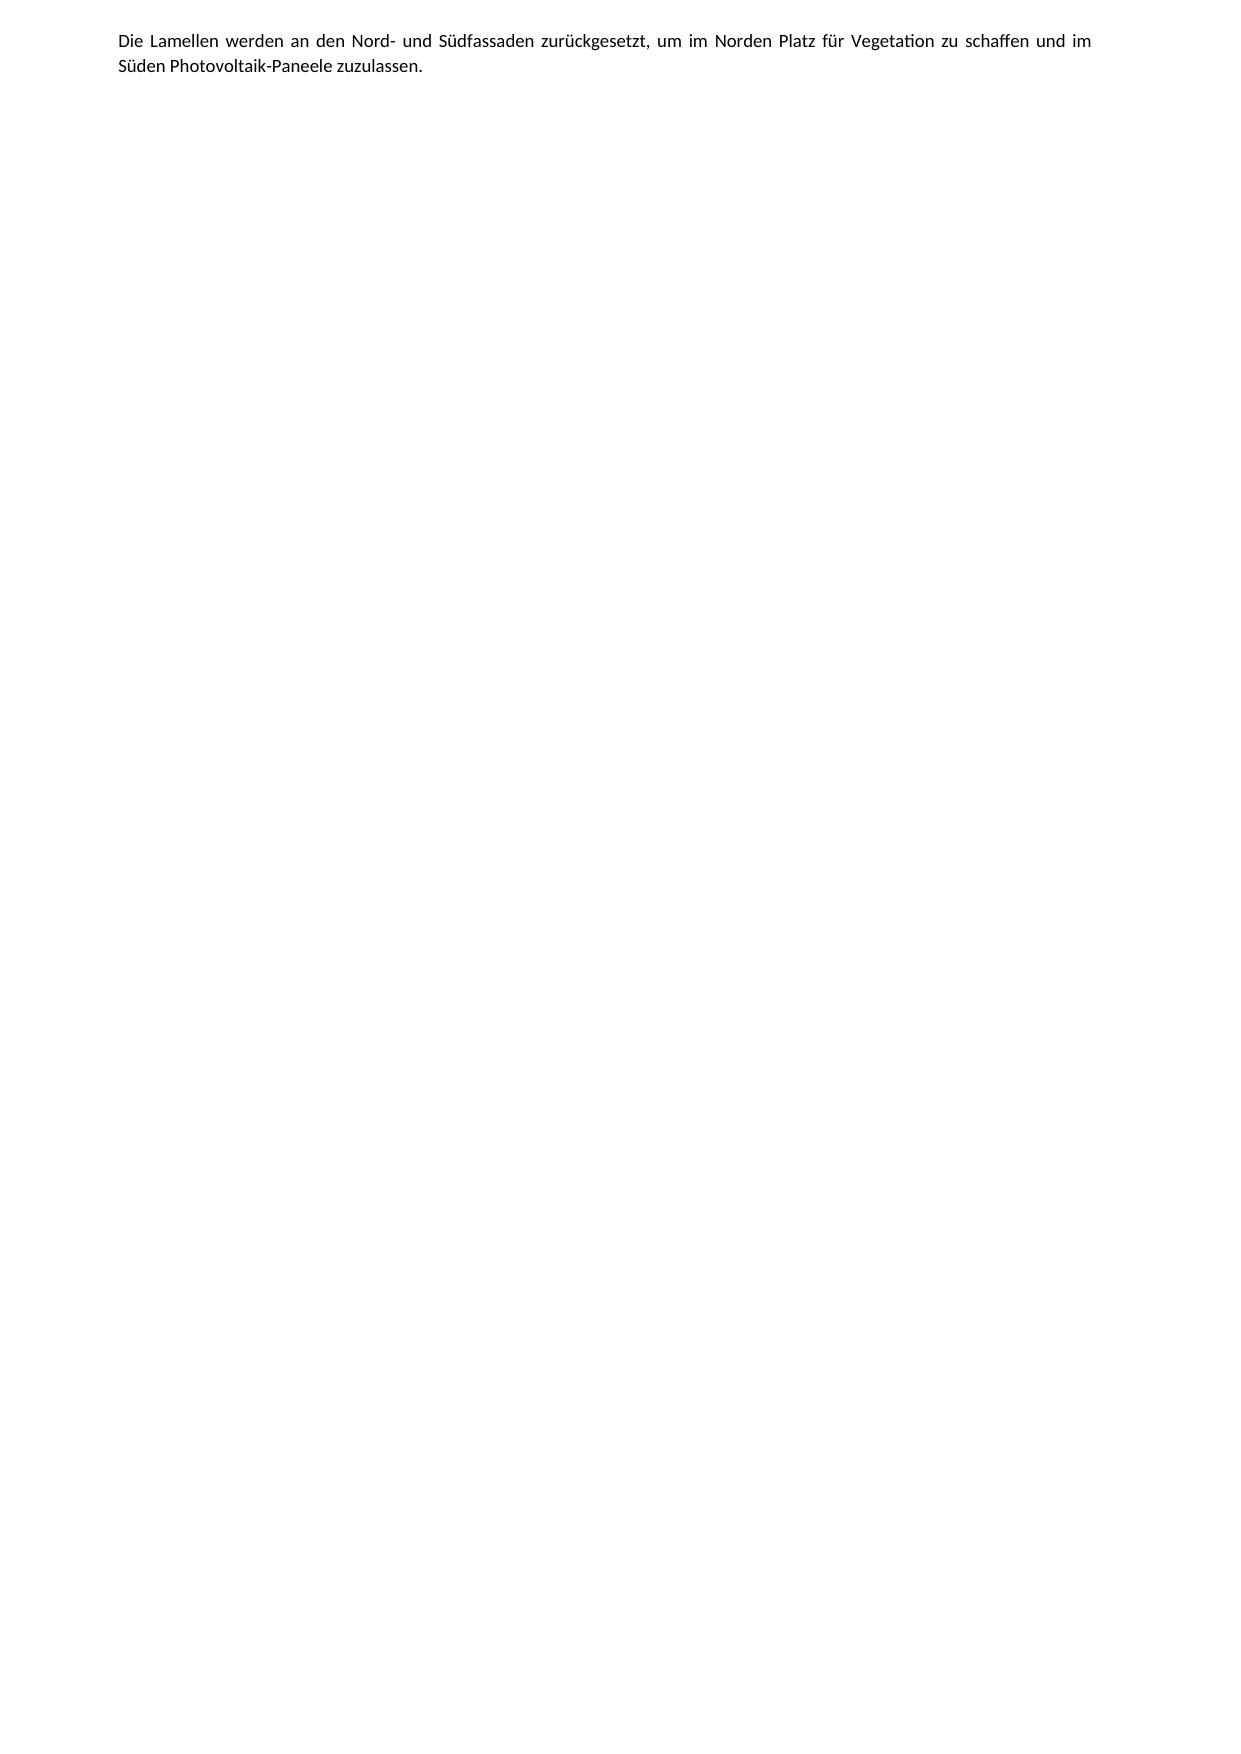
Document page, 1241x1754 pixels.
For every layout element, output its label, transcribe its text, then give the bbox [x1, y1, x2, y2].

text Die Lamellen werden an den Nord- und Südfassaden zurückgesetzt, um im Norden Platz für Vegetation zu schaffen und im Süden Photovoltaik-Paneele zuzulassen. [118, 29, 1093, 77]
